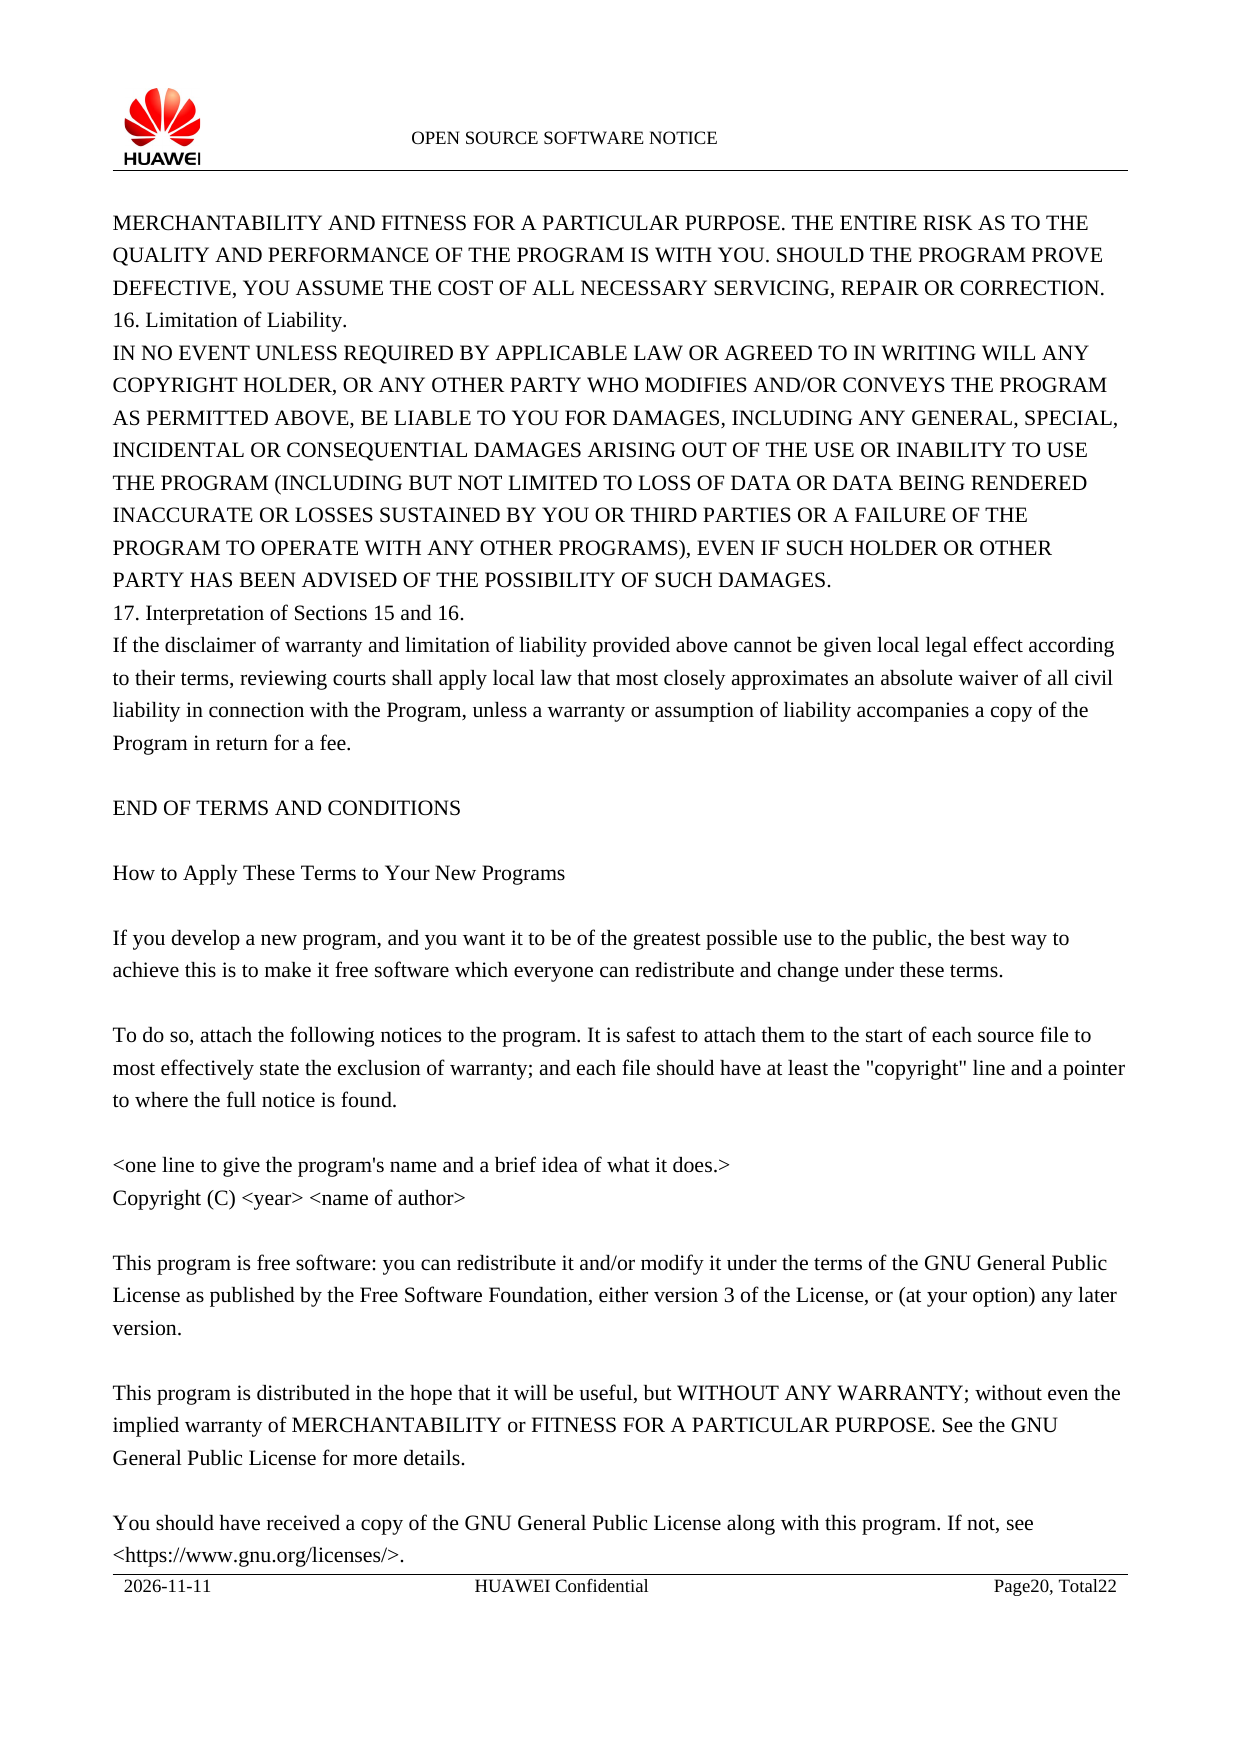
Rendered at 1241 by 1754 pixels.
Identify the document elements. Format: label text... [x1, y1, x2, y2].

text IN NO EVENT UNLESS REQUIRED BY APPLICABLE LAW OR AGREED TO IN WRITING WILL ANY COPYRIGHT HOLDER, OR ANY OTHER PARTY WHO MODIFIES AND/OR CONVEYS THE PROGRAM AS PERMITTED ABOVE, BE LIABLE TO YOU FOR DAMAGES, INCLUDING ANY GENERAL, SPECIAL, INCIDENTAL OR CONSEQUENTIAL DAMAGES ARISING OUT OF THE USE OR INABILITY TO USE THE PROGRAM (INCLUDING BUT NOT LIMITED TO LOSS OF DATA OR DATA BEING RENDERED INACCURATE OR LOSSES SUSTAINED BY YOU OR THIRD PARTIES OR A FAILURE OF THE PROGRAM TO OPERATE WITH ANY OTHER PROGRAMS), EVEN IF SUCH HOLDER OR OTHER PARTY HAS BEEN ADVISED OF THE POSSIBILITY OF SUCH DAMAGES. [112, 336, 1128, 596]
text 17. Interpretation of Sections 15 and 16. [112, 596, 1128, 629]
text This program is free software: you can redistribute it and/or modify it under the terms of the GNU General Public License as published by the Free Software Foundation, either version 3 of the License, or (at your option) any later version. [112, 1246, 1128, 1344]
text Copyright (C) <year> <name of author> [112, 1181, 1128, 1214]
text This program is distributed in the hope that it will be useful, but WITHOUT ANY WARRANTY; without even the implied warranty of MERCHANTABILITY or FITNESS FOR A PARTICULAR PURPOSE. See the GNU General Public License for more details. [112, 1376, 1128, 1474]
text END OF TERMS AND CONDITIONS [112, 791, 1128, 824]
text How to Apply These Terms to Your New Programs [112, 856, 1128, 889]
text If you develop a new program, and you want it to be of the greatest possible use to the public, the best way to achieve this is to make it free software which everyone can redistribute and change under these terms. [112, 921, 1128, 986]
text 16. Limitation of Liability. [112, 304, 1128, 336]
text If the disclaimer of warranty and limitation of liability provided above cannot be given local legal effect according to their terms, reviewing courts shall apply local law that most closely approximates an absolute waiver of all civil liability in connection with the Program, unless a warranty or assumption of liability accompanies a copy of the Program in return for a fee. [112, 629, 1128, 759]
text <one line to give the program's name and a brief idea of what it does.> [112, 1149, 1128, 1181]
text You should have received a copy of the GNU General Public License along with this program. If not, see <https://www.gnu.org/licenses/>. [112, 1506, 1128, 1571]
text To do so, attach the following notices to the program. It is safest to attach them to the start of each source file to most effectively state the exclusion of warranty; and each file should have at least the "copyright" line and a pointer to where the full notice is found. [112, 1019, 1128, 1116]
picture [124, 88, 201, 165]
